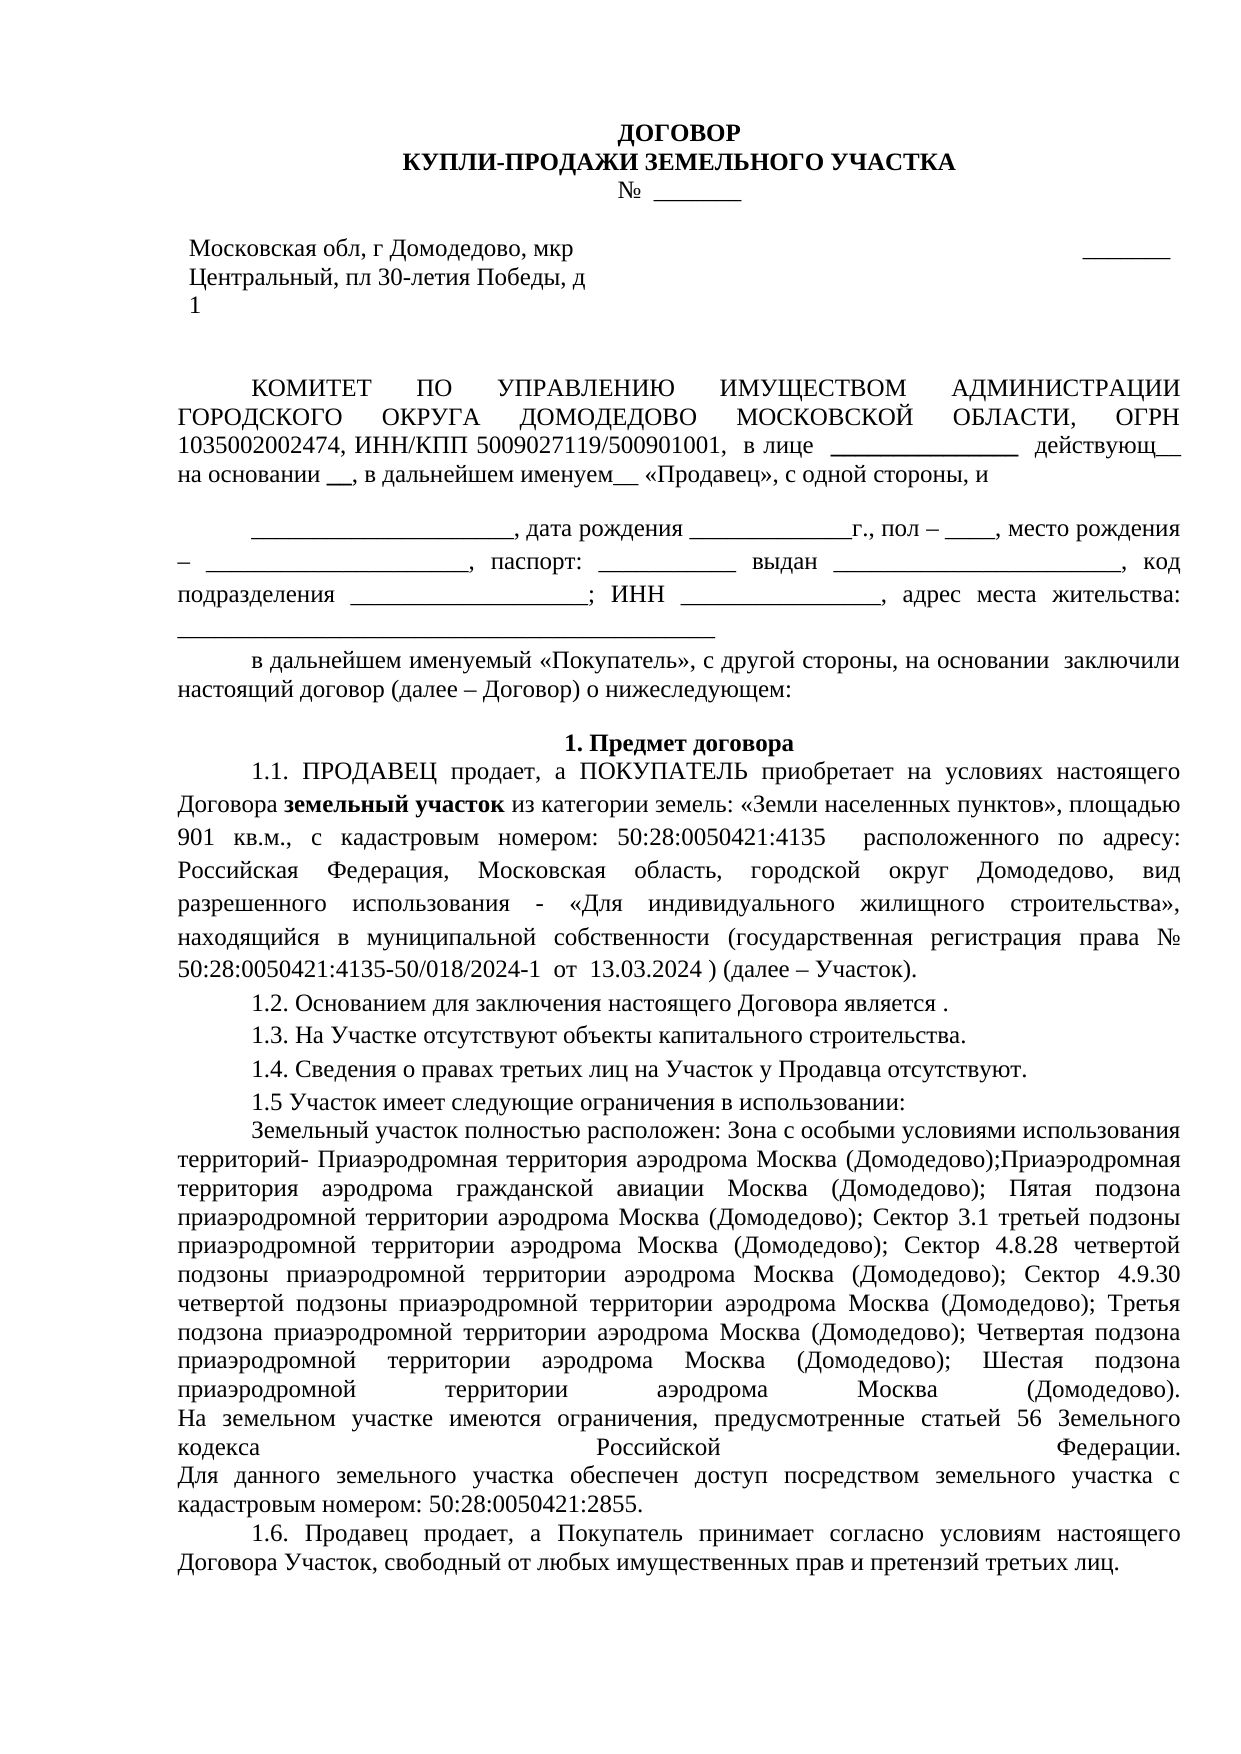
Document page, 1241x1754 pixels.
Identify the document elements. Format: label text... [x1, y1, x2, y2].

text КУПЛИ-ПРОДАЖИ ЗЕМЕЛЬНОГО УЧАСТКА [177, 147, 1181, 176]
table_header _______ [605, 233, 1181, 319]
text 1.6. Продавец продает, а Покупатель принимает согласно условиям настоящего Договора Участок, свободный от любых имущественных прав и претензий третьих лиц. [177, 1518, 1181, 1575]
text 1.4. Сведения о правах третьих лиц на Участок у Продавца отсутствуют. [177, 1054, 1181, 1082]
text КОМИТЕТ ПО УПРАВЛЕНИЮ ИМУЩЕСТВОМ АДМИНИСТРАЦИИ ГОРОДСКОГО ОКРУГА ДОМОДЕДОВО МОСКОВСКОЙ ОБЛАСТИ, ОГРН 1035002002474, ИНН/КПП 5009027119/500901001, в лице _______________ действующ__ на основании __, в дальнейшем именуем__ «Продавец», с одной стороны, и [177, 373, 1181, 488]
text 1. Предмет договора [177, 728, 1181, 756]
table_header Московская обл, г Домодедово, мкр Центральный, пл 30-летия Победы, д 1 [177, 233, 605, 319]
text ДОГОВОР [177, 118, 1181, 147]
text _____________________, дата рождения _____________г., пол – ____, место рождения – _____________________, паспорт: ___________ выдан _______________________, код подразделения ___________________; ИНН ________________, адрес места жительства: ___________________________________________ [177, 513, 1181, 641]
text 1.3. На Участке отсутствуют объекты капитального строительства. [177, 1021, 1181, 1049]
text 1.1. ПРОДАВЕЦ продает, а ПОКУПАТЕЛЬ приобретает на условиях настоящего Договора земельный участок из категории земель: «Земли населенных пунктов», площадью 901 кв.м., с кадастровым номером: 50:28:0050421:4135 расположенного по адресу: Российская Федерация, Московская область, городской округ Домодедово, вид разрешенного использования - «Для индивидуального жилищного строительства», находящийся в муниципальной собственности (государственная регистрация права № 50:28:0050421:4135-50/018/2024-1 от 13.03.2024 ) (далее – Участок). [177, 756, 1181, 983]
text Земельный участок полностью расположен: Зона с особыми условиями использования территорий- Приаэродромная территория аэродрома Москва (Домодедово);Приаэродромная территория аэродрома гражданской авиации Москва (Домодедово); Пятая подзона приаэродромной территории аэродрома Москва (Домодедово); Сектор 3.1 третьей подзоны приаэродромной территории аэродрома Москва (Домодедово); Сектор 4.8.28 четвертой подзоны приаэродромной территории аэродрома Москва (Домодедово); Сектор 4.9.30 четвертой подзоны приаэродромной территории аэродрома Москва (Домодедово); Третья подзона приаэродромной территории аэродрома Москва (Домодедово); Четвертая подзона приаэродромной территории аэродрома Москва (Домодедово); Шестая подзона приаэродромной территории аэродрома Москва (Домодедово). На земельном участке имеются ограничения, предусмотренные статьей 56 Земельного кодекса Российской Федерации. Для данного земельного участка обеспечен доступ посредством земельного участка с кадастровым номером: 50:28:0050421:2855. [177, 1115, 1181, 1518]
text № _______ [177, 176, 1181, 204]
text 1.2. Основанием для заключения настоящего Договора является . [177, 988, 1181, 1016]
text 1.5 Участок имеет следующие ограничения в использовании: [177, 1087, 1181, 1115]
text в дальнейшем именуемый «Покупатель», с другой стороны, на основании заключили настоящий договор (далее – Договор) о нижеследующем: [177, 645, 1181, 703]
